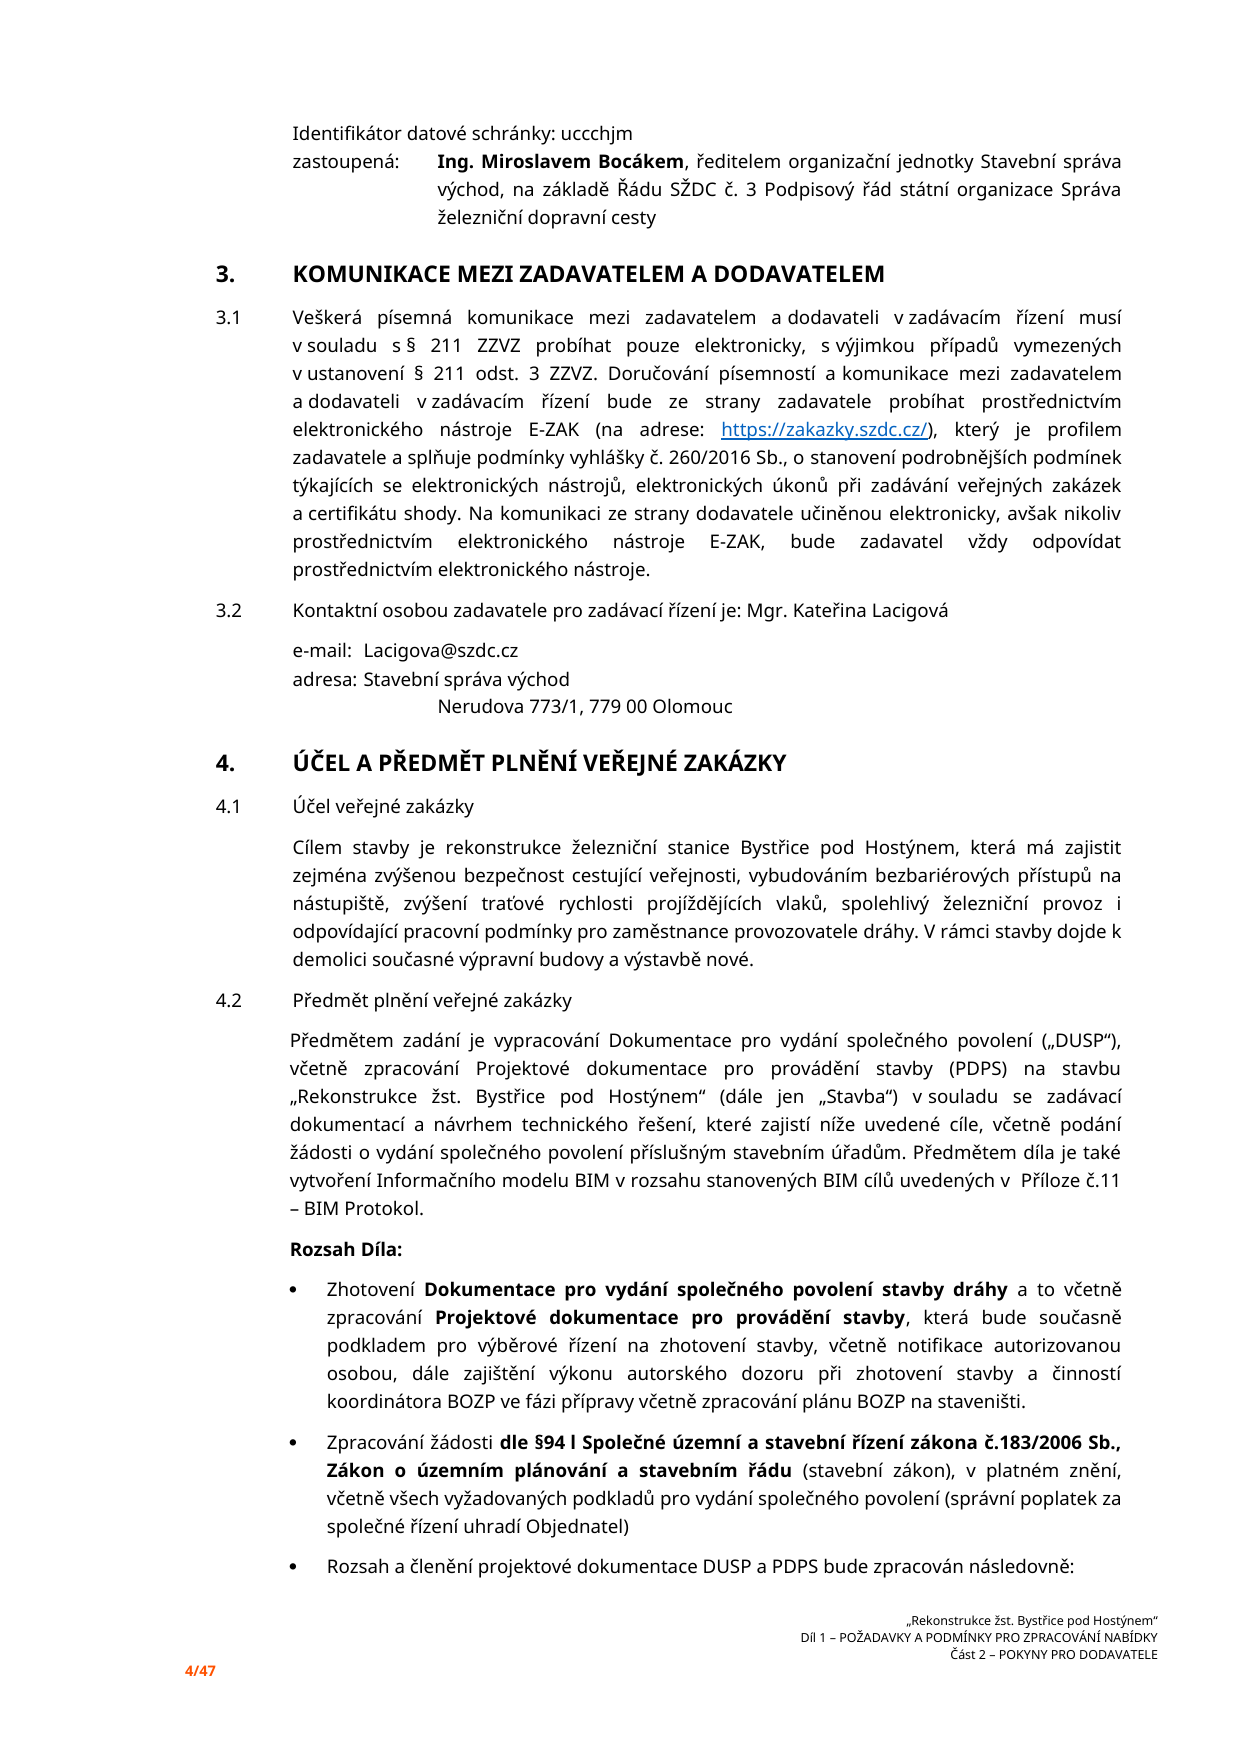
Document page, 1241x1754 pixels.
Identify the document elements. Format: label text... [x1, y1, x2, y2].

list Zpracování žádosti dle §94 l Společné územní a stavební řízení zákona č.183/2006 Sb., Zákon o územním plánování a stavebním řádu (stavební zákon), v platném znění, včetně všech vyžadovaných podkladů pro vydání společného povolení (správní poplatek za společné řízení uhradí Objednatel) [289, 1429, 1122, 1539]
list Rozsah Díla: [216, 1236, 1122, 1262]
text KOMUNIKACE MEZI ZADAVATELEM a DODAVATELEM [216, 258, 1122, 289]
text ÚČEL a PŘEDMĚT PLNĚNÍ VEŘEJNÉ ZAKÁZKY [216, 747, 1122, 778]
list Předmětem zadání je vypracování Dokumentace pro vydání společného povolení („DUSP“), včetně zpracování Projektové dokumentace pro provádění stavby (PDPS) na stavbu „Rekonstrukce žst. Bystřice pod Hostýnem“ (dále jen „Stavba“) v souladu se zadávací dokumentací a návrhem technického řešení, které zajistí níže uvedené cíle, včetně podání žádosti o vydání společného povolení příslušným stavebním úřadům. Předmětem díla je také vytvoření Informačního modelu BIM v rozsahu stanovených BIM cílů uvedených v Příloze č.11 – BIM Protokol. [289, 1027, 1122, 1221]
text Předmět plnění veřejné zakázky [216, 987, 1122, 1012]
text Kontaktní osobou zadavatele pro zadávací řízení je: Mgr. Kateřina Lacigová [216, 597, 1122, 623]
text adresa: Stavební správa východ [292, 666, 1122, 691]
text Cílem stavby je rekonstrukce železniční stanice Bystřice pod Hostýnem, která má zajistit zejména zvýšenou bezpečnost cestující veřejnosti, vybudováním bezbariérových přístupů na nástupiště, zvýšení traťové rychlosti projíždějících vlaků, spolehlivý železniční provoz i odpovídající pracovní podmínky pro zaměstnance provozovatele dráhy. V rámci stavby dojde k demolici současné výpravní budovy a výstavbě nové. [292, 834, 1122, 972]
text Nerudova 773/1, 779 00 Olomouc [292, 694, 1122, 719]
list Zhotovení Dokumentace pro vydání společného povolení stavby dráhy a to včetně zpracování Projektové dokumentace pro provádění stavby, která bude současně podkladem pro výběrové řízení na zhotovení stavby, včetně notifikace autorizovanou osobou, dále zajištění výkonu autorského dozoru při zhotovení stavby a činností koordinátora BOZP ve fázi přípravy včetně zpracování plánu BOZP na staveništi. [289, 1277, 1122, 1414]
text Identifikátor datové schránky: uccchjm [292, 121, 1122, 146]
text Veškerá písemná komunikace mezi zadavatelem a dodavateli v zadávacím řízení musí v souladu s § 211 ZZVZ probíhat pouze elektronicky, s výjimkou případů vymezených v ustanovení § 211 odst. 3 ZZVZ. Doručování písemností a komunikace mezi zadavatelem a dodavateli v zadávacím řízení bude ze strany zadavatele probíhat prostřednictvím elektronického nástroje E-ZAK (na adrese: https://zakazky.szdc.cz/), který je profilem zadavatele a splňuje podmínky vyhlášky č. 260/2016 Sb., o stanovení podrobnějších podmínek týkajících se elektronických nástrojů, elektronických úkonů při zadávání veřejných zakázek a certifikátu shody. Na komunikaci ze strany dodavatele učiněnou elektronicky, avšak nikoliv prostřednictvím elektronického nástroje E-ZAK, bude zadavatel vždy odpovídat prostřednictvím elektronického nástroje. [216, 304, 1122, 582]
text Účel veřejné zakázky [216, 794, 1122, 819]
text zastoupená: Ing. Miroslavem Bocákem, ředitelem organizační jednotky Stavební správa východ, na základě Řádu SŽDC č. 3 Podpisový řád státní organizace Správa železniční dopravní cesty [292, 149, 1122, 230]
list Rozsah a členění projektové dokumentace DUSP a PDPS bude zpracován následovně: [289, 1554, 1122, 1579]
text e-mail: Lacigova@szdc.cz [292, 638, 1122, 663]
